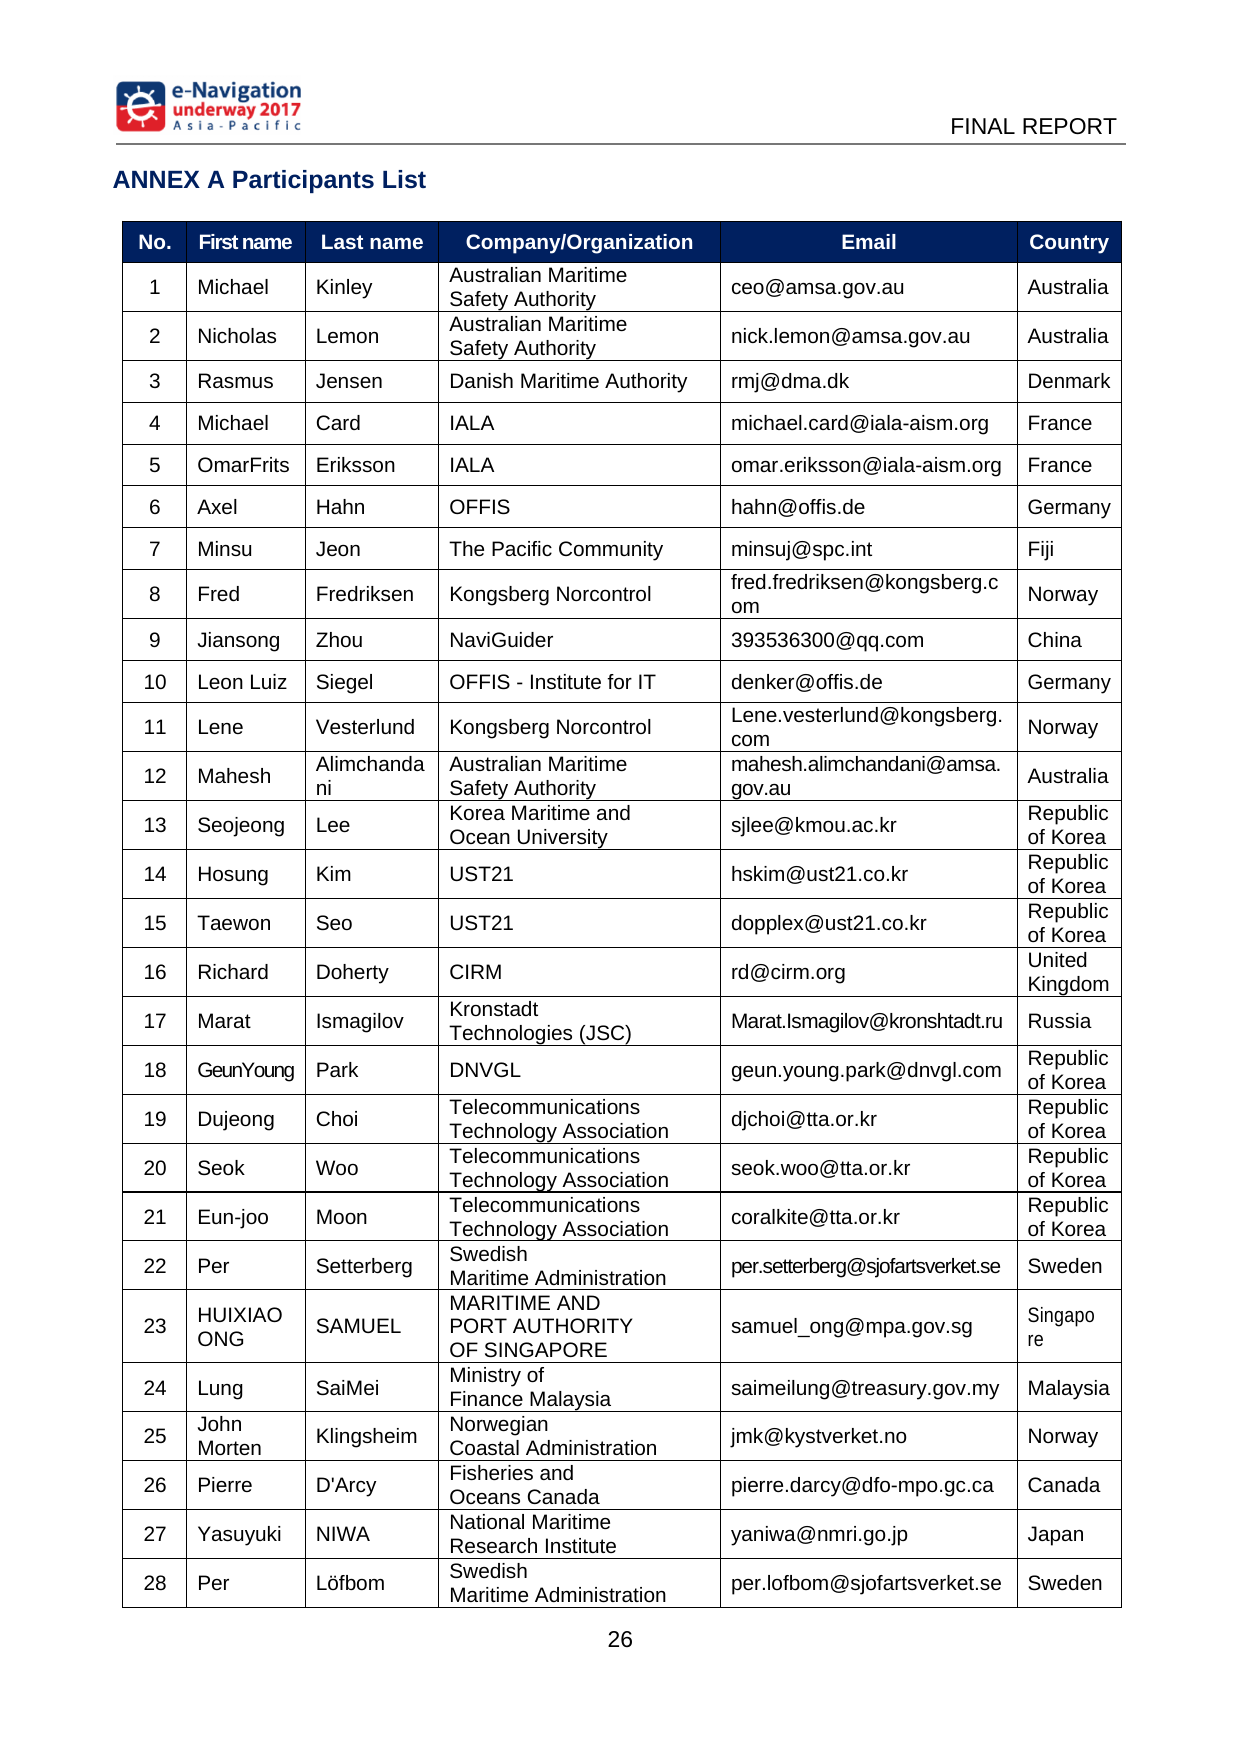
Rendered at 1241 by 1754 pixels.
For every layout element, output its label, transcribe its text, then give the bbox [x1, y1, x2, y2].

table_cell yaniwa@nmri.go.jp [721, 1510, 1017, 1558]
table_cell Sweden [1018, 1241, 1121, 1289]
table_cell pierre.darcy@dfo-mpo.gc.ca [721, 1461, 1017, 1509]
table_cell GeunYoung [187, 1046, 305, 1093]
table_cell Leon Luiz [187, 661, 305, 702]
table_cell D'Arcy [306, 1461, 438, 1509]
table_cell Norway [1018, 703, 1121, 751]
table_cell hahn@offis.de [721, 486, 1017, 527]
table_cell Kim [306, 850, 438, 898]
table_cell 18 [123, 1046, 186, 1093]
table_cell Ministry of Finance Malaysia [439, 1363, 720, 1411]
table_cell saimeilung@treasury.gov.my [721, 1363, 1017, 1411]
table_cell 11 [123, 703, 186, 751]
table_cell Yasuyuki [187, 1510, 305, 1558]
table_cell OFFIS - Institute for IT [439, 661, 720, 702]
table_cell Norway [1018, 570, 1121, 618]
table_cell The Pacific Community [439, 528, 720, 569]
table_cell 15 [123, 899, 186, 947]
table_cell 21 [123, 1193, 186, 1240]
table_cell Republic of Korea [1018, 850, 1121, 898]
table_cell 1 [123, 263, 186, 311]
table_cell Woo [306, 1144, 438, 1191]
table_cell 19 [123, 1095, 186, 1142]
table_cell per.lofbom@sjofartsverket.se [721, 1559, 1017, 1607]
table_cell China [1018, 619, 1121, 660]
table_cell 22 [123, 1241, 186, 1289]
table_cell coralkite@tta.or.kr [721, 1193, 1017, 1240]
table_cell Australian Maritime Safety Authority [439, 263, 720, 311]
table_cell Australian Maritime Safety Authority [439, 752, 720, 800]
table_cell Lee [306, 801, 438, 849]
table_cell dopplex@ust21.co.kr [721, 899, 1017, 947]
table_cell Republic of Korea [1018, 1193, 1121, 1240]
table_cell OFFIS [439, 486, 720, 527]
table_cell Republic of Korea [1018, 801, 1121, 849]
table_header Country [1018, 222, 1121, 262]
table_cell Eun-joo [187, 1193, 305, 1240]
table_cell 17 [123, 997, 186, 1044]
table_cell Richard [187, 948, 305, 996]
table_cell Park [306, 1046, 438, 1093]
table_cell Lemon [306, 312, 438, 360]
table_cell Hosung [187, 850, 305, 898]
table_cell Kongsberg Norcontrol [439, 570, 720, 618]
table_cell Siegel [306, 661, 438, 702]
table_cell 13 [123, 801, 186, 849]
table_cell Rasmus [187, 361, 305, 402]
table_cell mahesh.alimchandani@amsa.gov.au [721, 752, 1017, 800]
table_cell Republic of Korea [1018, 899, 1121, 947]
table_cell jmk@kystverket.no [721, 1412, 1017, 1460]
table_cell Jiansong [187, 619, 305, 660]
table_cell 5 [123, 445, 186, 485]
table_cell Michael [187, 263, 305, 311]
table_cell Seojeong [187, 801, 305, 849]
table_cell SAMUEL [306, 1290, 438, 1362]
table_cell Fiji [1018, 528, 1121, 569]
table_cell Zhou [306, 619, 438, 660]
table_cell Minsu [187, 528, 305, 569]
table_cell Malaysia [1018, 1363, 1121, 1411]
table_cell CIRM [439, 948, 720, 996]
table_cell minsuj@spc.int [721, 528, 1017, 569]
table_cell Mahesh [187, 752, 305, 800]
table_cell Korea Maritime and Ocean University [439, 801, 720, 849]
table_cell 393536300@qq.com [721, 619, 1017, 660]
table_cell michael.card@iala-aism.org [721, 403, 1017, 443]
table_cell sjlee@kmou.ac.kr [721, 801, 1017, 849]
table_cell UST21 [439, 850, 720, 898]
table_cell denker@offis.de [721, 661, 1017, 702]
table_cell Telecommunications Technology Association [439, 1095, 720, 1142]
table_cell Per [187, 1241, 305, 1289]
table_cell Sweden [1018, 1559, 1121, 1607]
table_cell Lene [187, 703, 305, 751]
table_cell Klingsheim [306, 1412, 438, 1460]
table_cell Moon [306, 1193, 438, 1240]
table_cell 4 [123, 403, 186, 443]
table_cell ceo@amsa.gov.au [721, 263, 1017, 311]
table_header Company/Organization [439, 222, 720, 262]
table_cell 3 [123, 361, 186, 402]
table_cell Telecommunications Technology Association [439, 1193, 720, 1240]
table_cell 24 [123, 1363, 186, 1411]
table_cell 14 [123, 850, 186, 898]
table_cell Norwegian Coastal Administration [439, 1412, 720, 1460]
table_cell Per [187, 1559, 305, 1607]
table_cell NaviGuider [439, 619, 720, 660]
table_cell Germany [1018, 486, 1121, 527]
table_cell NIWA [306, 1510, 438, 1558]
table_cell Singapore [1018, 1290, 1121, 1362]
table_cell Australia [1018, 263, 1121, 311]
table_cell 20 [123, 1144, 186, 1191]
table_cell National Maritime Research Institute [439, 1510, 720, 1558]
table_cell 27 [123, 1510, 186, 1558]
table_cell United Kingdom [1018, 948, 1121, 996]
table_cell Swedish Maritime Administration [439, 1559, 720, 1607]
table_cell France [1018, 403, 1121, 443]
table_cell nick.lemon@amsa.gov.au [721, 312, 1017, 360]
table_cell djchoi@tta.or.kr [721, 1095, 1017, 1142]
table_cell Choi [306, 1095, 438, 1142]
table_cell seok.woo@tta.or.kr [721, 1144, 1017, 1191]
table_cell per.setterberg@sjofartsverket.se [721, 1241, 1017, 1289]
table_cell omar.eriksson@iala-aism.org [721, 445, 1017, 485]
table_cell 12 [123, 752, 186, 800]
table_cell DNVGL [439, 1046, 720, 1093]
table_cell Seok [187, 1144, 305, 1191]
table_cell 16 [123, 948, 186, 996]
table_header Last name [306, 222, 438, 262]
table_cell UST21 [439, 899, 720, 947]
table_header No. [123, 222, 186, 262]
table_cell MARITIME AND PORT AUTHORITY OF SINGAPORE [439, 1290, 720, 1362]
table_cell IALA [439, 403, 720, 443]
table_cell 23 [123, 1290, 186, 1362]
table_cell Danish Maritime Authority [439, 361, 720, 402]
table_cell IALA [439, 445, 720, 485]
table_cell John Morten [187, 1412, 305, 1460]
table_cell Nicholas [187, 312, 305, 360]
picture [112, 75, 302, 135]
table_cell Germany [1018, 661, 1121, 702]
table_cell Russia [1018, 997, 1121, 1044]
table_cell 2 [123, 312, 186, 360]
table_cell HUIXIAO ONG [187, 1290, 305, 1362]
table_cell Vesterlund [306, 703, 438, 751]
table_cell Löfbom [306, 1559, 438, 1607]
table_cell Australia [1018, 752, 1121, 800]
table_cell Lung [187, 1363, 305, 1411]
table_cell Japan [1018, 1510, 1121, 1558]
table_cell Lene.vesterlund@kongsberg.com [721, 703, 1017, 751]
table_cell Kongsberg Norcontrol [439, 703, 720, 751]
table_cell SaiMei [306, 1363, 438, 1411]
table_cell 6 [123, 486, 186, 527]
table_cell Australia [1018, 312, 1121, 360]
table_cell Jensen [306, 361, 438, 402]
table_cell Canada [1018, 1461, 1121, 1509]
table_cell rmj@dma.dk [721, 361, 1017, 402]
table_cell Alimchandani [306, 752, 438, 800]
table_cell 28 [123, 1559, 186, 1607]
table_cell Taewon [187, 899, 305, 947]
table_cell 26 [123, 1461, 186, 1509]
table_cell Eriksson [306, 445, 438, 485]
table_cell Ismagilov [306, 997, 438, 1044]
table_cell 8 [123, 570, 186, 618]
table_cell hskim@ust21.co.kr [721, 850, 1017, 898]
table_cell Fisheries and Oceans Canada [439, 1461, 720, 1509]
table_cell Seo [306, 899, 438, 947]
table_header Email [721, 222, 1017, 262]
table_cell Hahn [306, 486, 438, 527]
table_cell Marat [187, 997, 305, 1044]
table_cell Norway [1018, 1412, 1121, 1460]
table_cell Kinley [306, 263, 438, 311]
table_header First name [187, 222, 305, 262]
table_cell France [1018, 445, 1121, 485]
table_cell Telecommunications Technology Association [439, 1144, 720, 1191]
table_cell Kronstadt Technologies (JSC) [439, 997, 720, 1044]
table_cell Doherty [306, 948, 438, 996]
table_cell Fred [187, 570, 305, 618]
table_cell Pierre [187, 1461, 305, 1509]
table_cell Denmark [1018, 361, 1121, 402]
table_cell Dujeong [187, 1095, 305, 1142]
table_cell Card [306, 403, 438, 443]
table_cell 9 [123, 619, 186, 660]
table_cell samuel_ong@mpa.gov.sg [721, 1290, 1017, 1362]
table_cell Republic of Korea [1018, 1144, 1121, 1191]
table_cell 25 [123, 1412, 186, 1460]
table_cell rd@cirm.org [721, 948, 1017, 996]
text ANNEX A Participants List [112, 165, 1128, 194]
table_cell Michael [187, 403, 305, 443]
table_cell Australian Maritime Safety Authority [439, 312, 720, 360]
table_cell Setterberg [306, 1241, 438, 1289]
table_cell Republic of Korea [1018, 1046, 1121, 1093]
table_cell OmarFrits [187, 445, 305, 485]
table_cell Swedish Maritime Administration [439, 1241, 720, 1289]
table_cell Marat.Ismagilov@kronshtadt.ru [721, 997, 1017, 1044]
table_cell 7 [123, 528, 186, 569]
table_cell geun.young.park@dnvgl.com [721, 1046, 1017, 1093]
table_cell Axel [187, 486, 305, 527]
table_cell Jeon [306, 528, 438, 569]
table_cell Republic of Korea [1018, 1095, 1121, 1142]
table_cell fred.fredriksen@kongsberg.com [721, 570, 1017, 618]
table_cell Fredriksen [306, 570, 438, 618]
table_cell 10 [123, 661, 186, 702]
